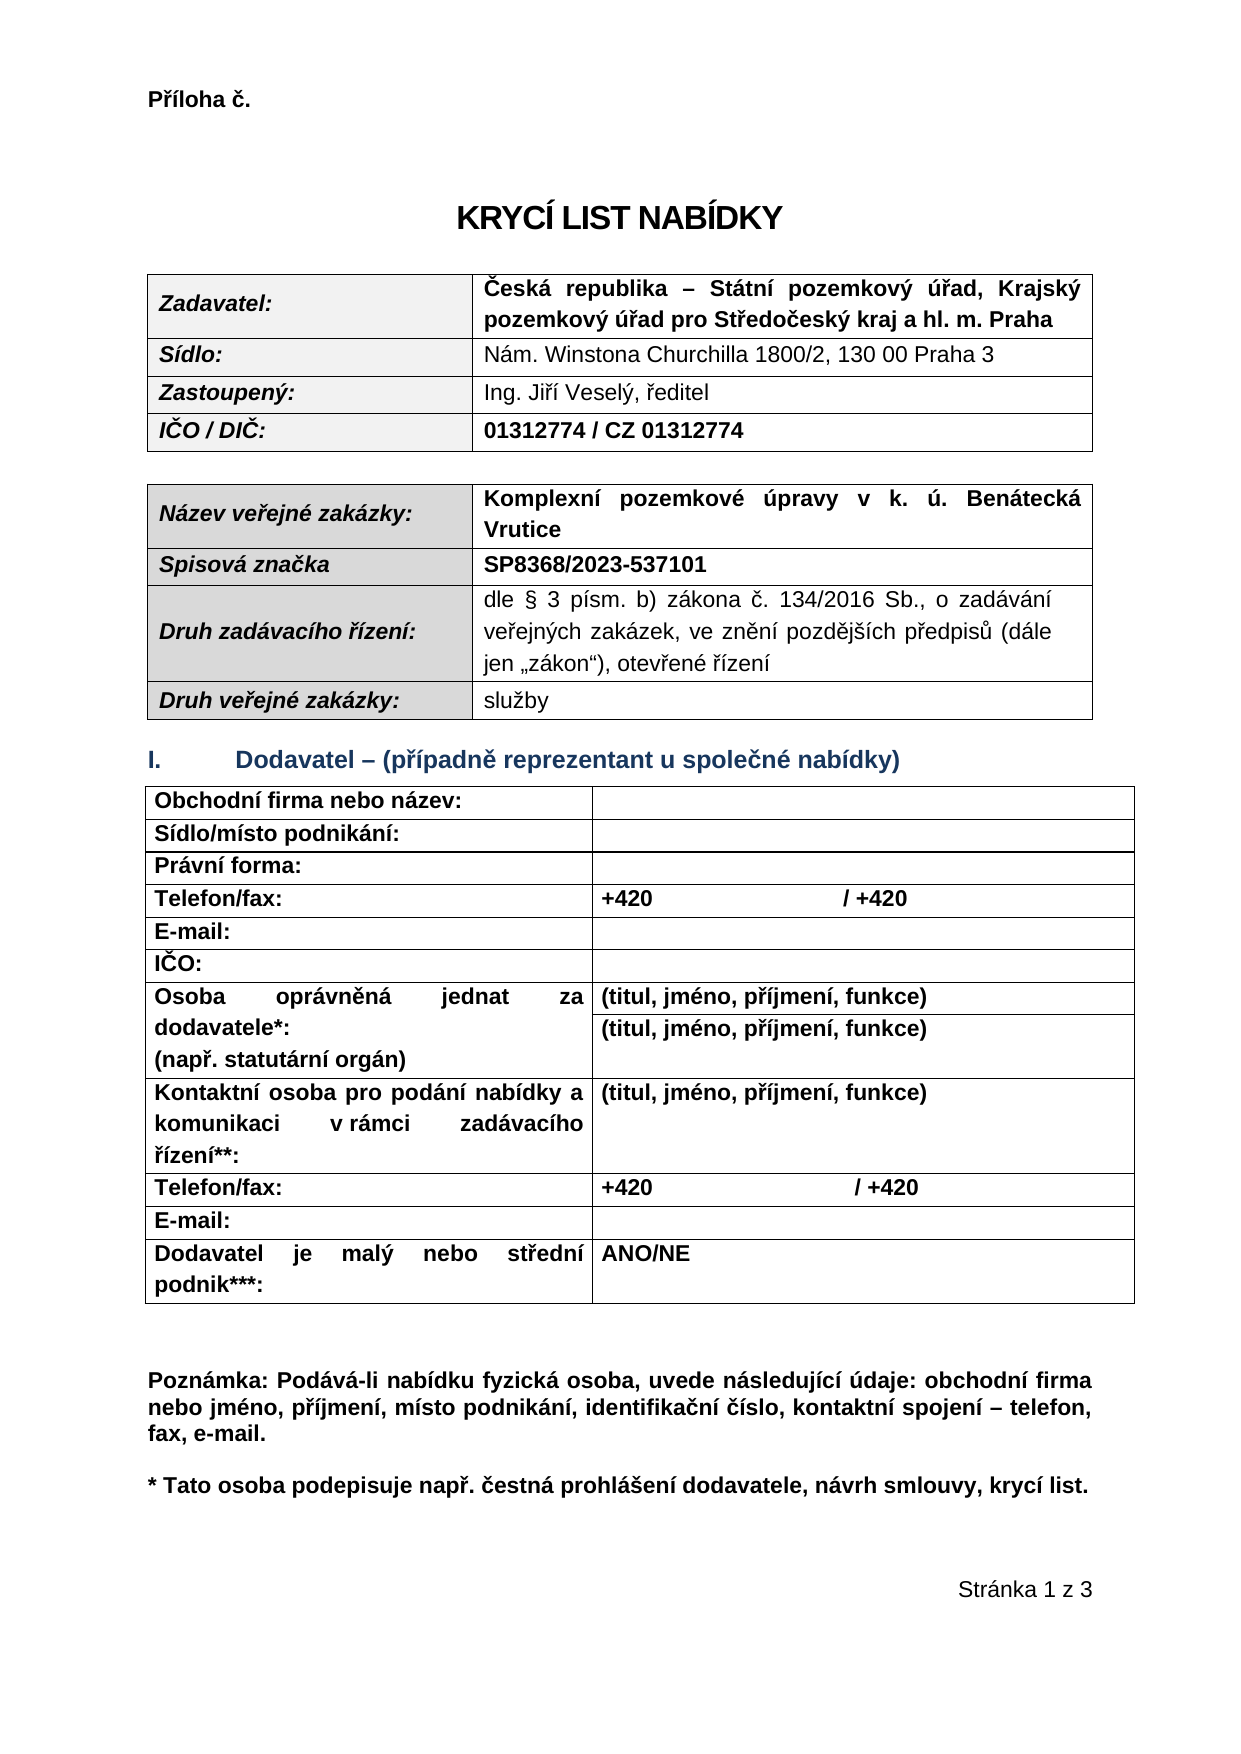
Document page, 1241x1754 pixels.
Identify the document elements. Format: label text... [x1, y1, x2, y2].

table_header Obchodní firma nebo název: [146, 787, 592, 819]
table_cell Ing. Jiří Veselý, ředitel [473, 377, 1092, 413]
table_cell Osoba oprávněná jednat za dodavatele*: (např. statutární orgán) [146, 983, 592, 1077]
table_header Komplexní pozemkové úpravy v k. ú. Benátecká Vrutice [473, 485, 1092, 548]
table_cell Zastoupený: [148, 377, 472, 413]
table_cell Dodavatel je malý nebo střední podnik***: [146, 1240, 592, 1303]
table_header Česká republika – Státní pozemkový úřad, Krajský pozemkový úřad pro Středočeský kraj a hl. m. Praha [473, 275, 1092, 338]
table_cell Druh veřejné zakázky: [148, 682, 472, 719]
table_cell E-mail: [146, 1207, 592, 1238]
title Krycí list nabídky [148, 198, 1093, 236]
text Poznámka: Podává-li nabídku fyzická osoba, uvede následující údaje: obchodní firma nebo jméno, příjmení, místo podnikání, identifikační číslo, kontaktní spojení – telefon, fax, e-mail. [148, 1367, 1093, 1447]
table_header Zadavatel: [148, 275, 472, 338]
table_cell Právní forma: [146, 853, 592, 884]
table_cell E-mail: [146, 918, 592, 949]
table_cell [593, 950, 1134, 982]
table_cell (titul, jméno, příjmení, funkce) [593, 1015, 1134, 1077]
table_cell Sídlo/místo podnikání: [146, 820, 592, 851]
text * Tato osoba podepisuje např. čestná prohlášení dodavatele, návrh smlouvy, krycí list. [148, 1472, 1093, 1498]
subtitle Dodavatel – (případně reprezentant u společné nabídky) [148, 745, 1093, 774]
table_cell Kontaktní osoba pro podání nabídky a komunikaci v rámci zadávacího řízení**: [146, 1079, 592, 1173]
table_cell Nám. Winstona Churchilla 1800/2, 130 00 Praha 3 [473, 339, 1092, 376]
table_cell IČO / DIČ: [148, 414, 472, 451]
table_cell Telefon/fax: [146, 1174, 592, 1206]
table_cell [593, 820, 1134, 851]
table_cell dle § 3 písm. b) zákona č. 134/2016 Sb., o zadávání veřejných zakázek, ve znění pozdějších předpisů (dále jen „zákon“), otevřené řízení [473, 586, 1092, 681]
table_cell [593, 1207, 1134, 1238]
table_cell IČO: [146, 950, 592, 982]
table_cell (titul, jméno, příjmení, funkce) [593, 1079, 1134, 1173]
table_cell 01312774 / CZ 01312774 [473, 414, 1092, 451]
table_cell SP8368/2023-537101 [473, 549, 1092, 585]
table_header [593, 787, 1134, 819]
table_cell Druh zadávacího řízení: [148, 586, 472, 681]
table_cell služby [473, 682, 1092, 719]
table_cell [593, 853, 1134, 884]
table_header Název veřejné zakázky: [148, 485, 472, 548]
table_cell [593, 918, 1134, 949]
table_cell +420 / +420 [593, 885, 1134, 917]
table_cell Telefon/fax: [146, 885, 592, 917]
table_cell +420 / +420 [593, 1174, 1134, 1206]
table_cell Sídlo: [148, 339, 472, 376]
table_cell Spisová značka [148, 549, 472, 585]
table_cell (titul, jméno, příjmení, funkce) [593, 983, 1134, 1014]
table_cell ANO/NE [593, 1240, 1134, 1303]
